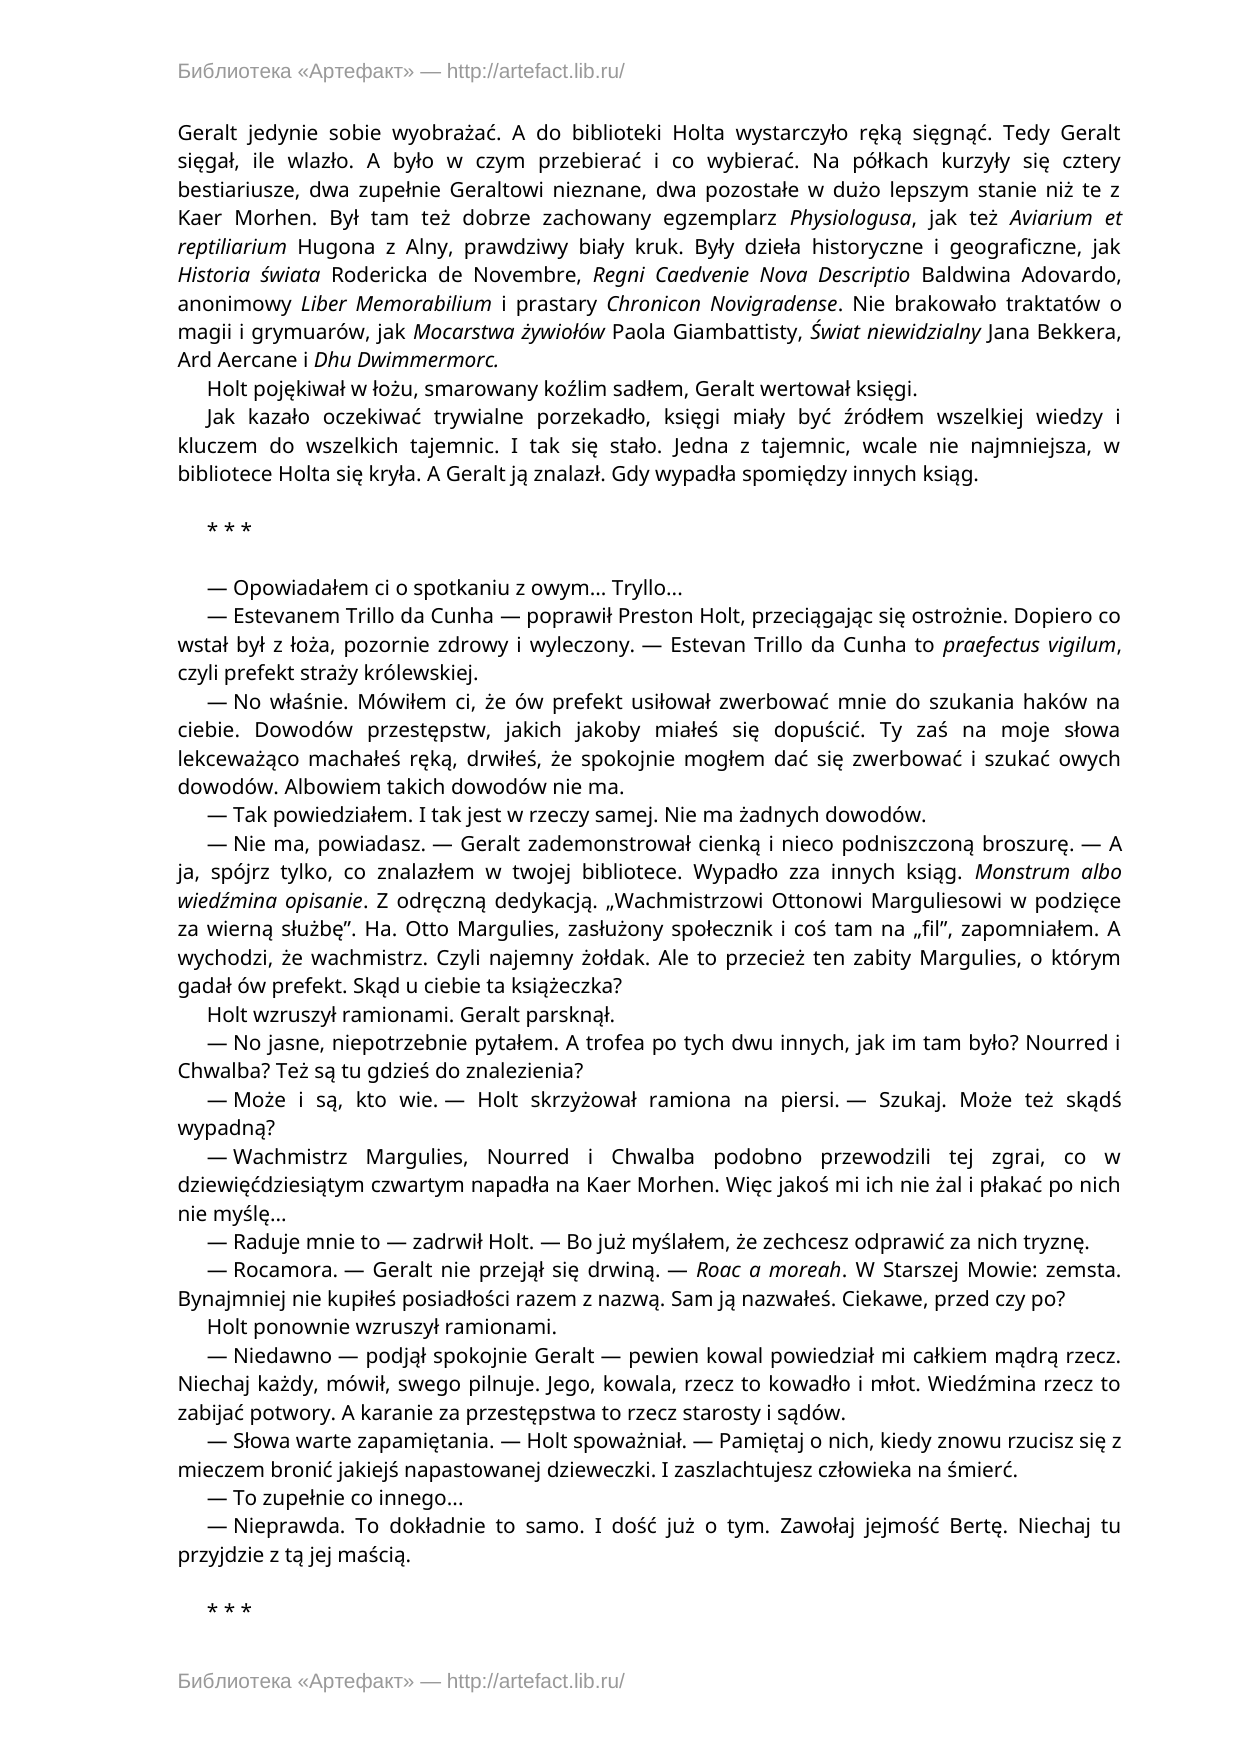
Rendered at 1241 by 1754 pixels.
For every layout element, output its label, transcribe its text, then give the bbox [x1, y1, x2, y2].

text — Słowa warte zapamiętania. — Holt spoważniał. — Pamiętaj o nich, kiedy znowu rzucisz się z mieczem bronić jakiejś napastowanej dzieweczki. I zaszlachtujesz człowieka na śmierć. [177, 1426, 1122, 1483]
text — Opowiadałem ci o spotkaniu z owym... Tryllo... [177, 573, 1122, 602]
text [177, 118, 1122, 374]
text Holt ponownie wzruszył ramionami. [177, 1312, 1122, 1341]
text — Raduje mnie to — zadrwił Holt. — Bo już myślałem, że zechcesz odprawić za nich tryznę. [177, 1227, 1122, 1256]
text — Nie ma, powiadasz. — Geralt zademonstrował cienką i nieco podniszczoną broszurę. — A ja, spójrz tylko, co znalazłem w twojej bibliotece. Wypadło zza innych ksiąg. Monstrum albo wiedźmina opisanie. Z odręczną dedykacją. „Wachmistrzowi Ottonowi Marguliesowi w podzięce za wierną służbę”. Ha. Otto Margulies, zasłużony społecznik i coś tam na „fil”, zapomniałem. A wychodzi, że wachmistrz. Czyli najemny żołdak. Ale to przecież ten zabity Margulies, o którym gadał ów prefekt. Skąd u ciebie ta książeczka? [177, 829, 1122, 1000]
text Jak kazało oczekiwać trywialne porzekadło, księgi miały być źródłem wszelkiej wiedzy i kluczem do wszelkich tajemnic. I tak się stało. Jedna z tajemnic, wcale nie najmniejsza, w bibliotece Holta się kryła. A Geralt ją znalazł. Gdy wypadła spomiędzy innych ksiąg. [177, 402, 1122, 488]
text Holt wzruszył ramionami. Geralt parsknął. [177, 1000, 1122, 1028]
text — Estevanem Trillo da Cunha — poprawił Preston Holt, przeciągając się ostrożnie. Dopiero co wstał był z łoża, pozornie zdrowy i wyleczony. — Estevan Trillo da Cunha to praefectus vigilum, czyli prefekt straży królewskiej. [177, 602, 1122, 687]
text — No właśnie. Mówiłem ci, że ów prefekt usiłował zwerbować mnie do szukania haków na ciebie. Dowodów przestępstw, jakich jakoby miałeś się dopuścić. Ty zaś na moje słowa lekceważąco machałeś ręką, drwiłeś, że spokojnie mogłem dać się zwerbować i szukać owych dowodów. Albowiem takich dowodów nie ma. [177, 687, 1122, 801]
text — Rocamora. — Geralt nie przejął się drwiną. — Roac a moreah. W Starszej Mowie: zemsta. Bynajmniej nie kupiłeś posiadłości razem z nazwą. Sam ją nazwałeś. Ciekawe, przed czy po? [177, 1256, 1122, 1312]
text — Niedawno — podjął spokojnie Geralt — pewien kowal powiedział mi całkiem mądrą rzecz. Niechaj każdy, mówił, swego pilnuje. Jego, kowala, rzecz to kowadło i młot. Wiedźmina rzecz to zabijać potwory. A karanie za przestępstwa to rzecz starosty i sądów. [177, 1341, 1122, 1426]
text — Nieprawda. To dokładnie to samo. I dość już o tym. Zawołaj jejmość Bertę. Niechaj tu przyjdzie z tą jej maścią. [177, 1512, 1122, 1568]
text — Tak powiedziałem. I tak jest w rzeczy samej. Nie ma żadnych dowodów. [177, 801, 1122, 829]
text * * * [177, 516, 1122, 545]
text — To zupełnie co innego... [177, 1483, 1122, 1512]
text — Może i są, kto wie. — Holt skrzyżował ramiona na piersi. — Szukaj. Może też skądś wypadną? [177, 1085, 1122, 1142]
text — No jasne, niepotrzebnie pytałem. A trofea po tych dwu innych, jak im tam było? Nourred i Chwalba? Też są tu gdzieś do znalezienia? [177, 1028, 1122, 1085]
text — Wachmistrz Margulies, Nourred i Chwalba podobno przewodzili tej zgrai, co w dziewięćdziesiątym czwartym napadła na Kaer Morhen. Więc jakoś mi ich nie żal i płakać po nich nie myślę... [177, 1142, 1122, 1227]
text Holt pojękiwał w łożu, smarowany koźlim sadłem, Geralt wertował księgi. [177, 374, 1122, 402]
text * * * [177, 1597, 1122, 1625]
